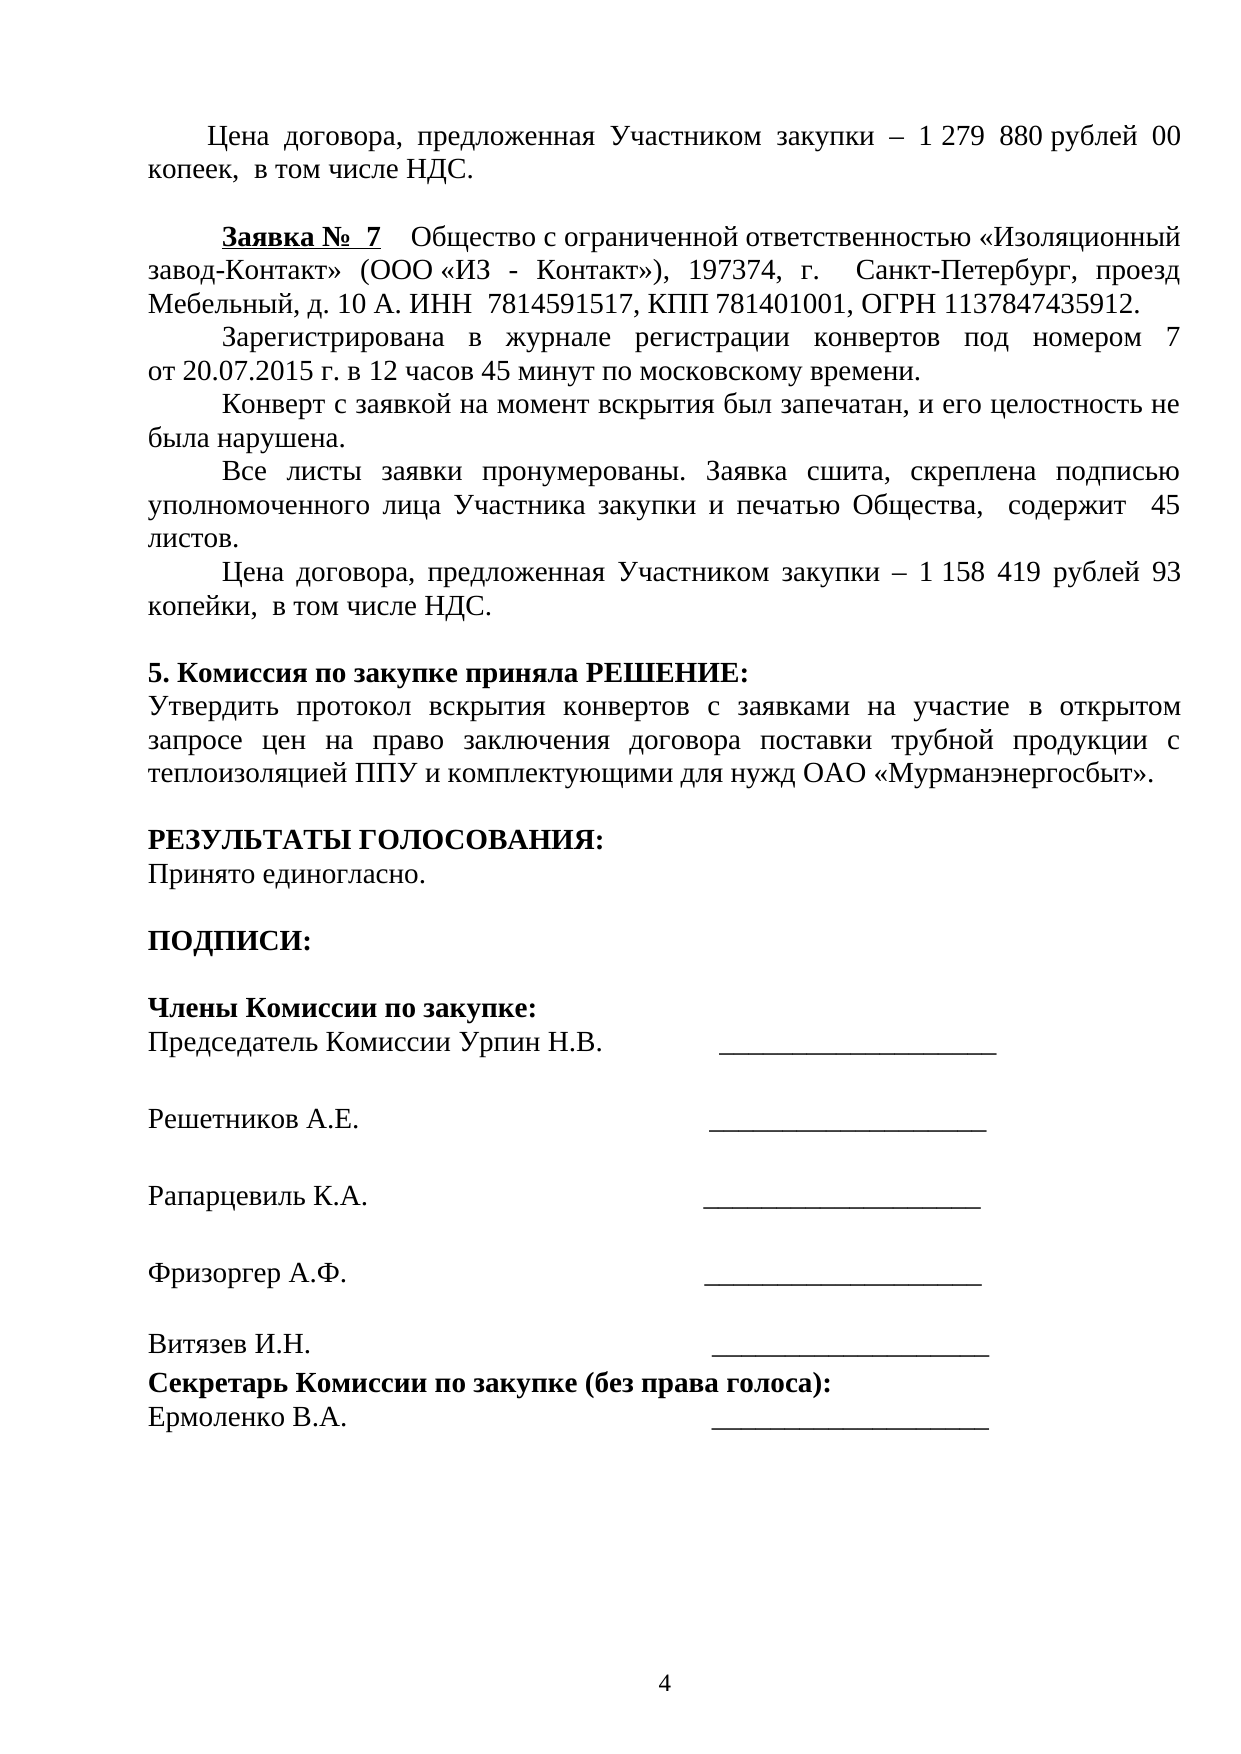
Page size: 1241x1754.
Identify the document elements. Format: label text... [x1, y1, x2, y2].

text Принято единогласно. [148, 856, 1181, 889]
text Члены Комиссии по закупке: [148, 990, 1181, 1024]
text Ермоленко В.А. ___________________ [148, 1399, 1181, 1432]
text Решетников А.Е. ___________________ [148, 1101, 1181, 1134]
text Фризоргер А.Ф. ___________________ [148, 1255, 1181, 1288]
text ПОДПИСИ: [148, 923, 1181, 957]
text Зарегистрирована в журнале регистрации конвертов под номером 7 от 20.07.2015 г. в 12 часов 45 минут по московскому времени. [148, 319, 1181, 386]
text Рапарцевиль К.А. ___________________ [148, 1178, 1181, 1211]
text Витязев И.Н. ___________________ [148, 1327, 1181, 1360]
text Цена договора, предложенная Участником закупки – 1 279 880 рублей 00 копеек, в том числе НДС. [148, 118, 1181, 185]
text РЕЗУЛЬТАТЫ ГОЛОСОВАНИЯ: [148, 822, 1181, 856]
text 5. Комиссия по закупке приняла РЕШЕНИЕ: [148, 655, 1181, 688]
text Заявка № 7 Общество с ограниченной ответственностью «Изоляционный завод-Контакт» (ООО «ИЗ - Контакт»), 197374, г. Санкт-Петербург, проезд Мебельный, д. 10 А. ИНН 7814591517, КПП 781401001, ОГРН 1137847435912. [148, 219, 1181, 319]
text Секретарь Комиссии по закупке (без права голоса): [148, 1365, 1181, 1399]
text Все листы заявки пронумерованы. Заявка сшита, скреплена подписью уполномоченного лица Участника закупки и печатью Общества, содержит 45 листов. [148, 453, 1181, 554]
text Председатель Комиссии Урпин Н.В. ___________________ [148, 1024, 1181, 1057]
text Конверт с заявкой на момент вскрытия был запечатан, и его целостность не была нарушена. [148, 386, 1181, 453]
text Утвердить протокол вскрытия конвертов с заявками на участие в открытом запросе цен на право заключения договора поставки трубной продукции с теплоизоляцией ППУ и комплектующими для нужд ОАО «Мурманэнергосбыт». [148, 688, 1181, 789]
text Цена договора, предложенная Участником закупки – 1 158 419 рублей 93 копейки, в том числе НДС. [148, 554, 1181, 621]
